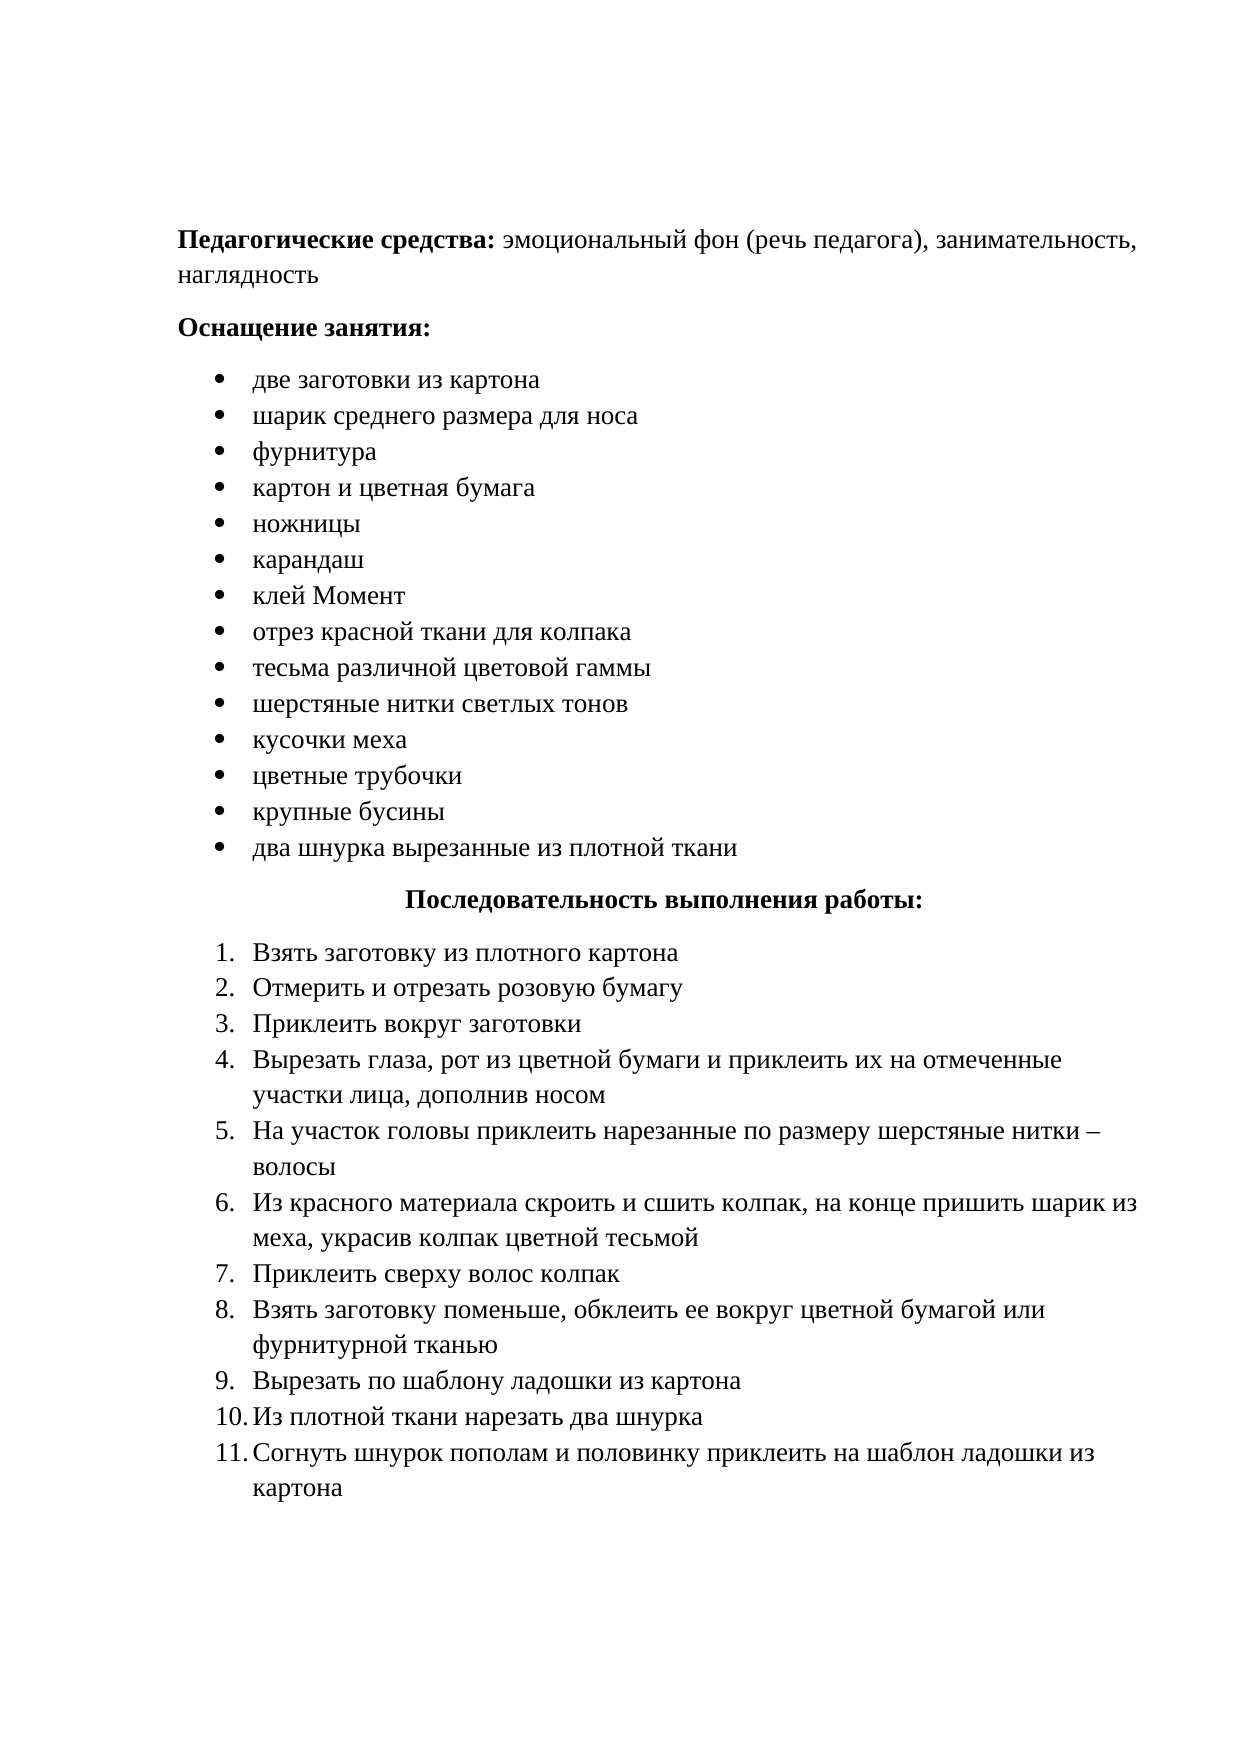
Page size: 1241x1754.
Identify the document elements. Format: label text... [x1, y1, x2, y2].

list ножницы [215, 507, 1152, 538]
text Оснащение занятия: [177, 311, 1152, 342]
list Отмерить и отрезать розовую бумагу [215, 971, 1152, 1002]
list два шнурка вырезанные из плотной ткани [215, 831, 1152, 862]
list тесьма различной цветовой гаммы [215, 651, 1152, 682]
list На участок головы приклеить нарезанные по размеру шерстяные нитки – волосы [215, 1114, 1152, 1181]
list две заготовки из картона [215, 363, 1152, 395]
list клей Момент [215, 579, 1152, 610]
list Вырезать по шаблону ладошки из картона [215, 1364, 1152, 1396]
list Взять заготовку поменьше, обклеить ее вокруг цветной бумагой или фурнитурной тканью [215, 1293, 1152, 1360]
list Из плотной ткани нарезать два шнурка [215, 1400, 1152, 1431]
list Из красного материала скроить и сшить колпак, на конце пришить шарик из меха, украсив колпак цветной тесьмой [215, 1186, 1152, 1253]
list Взять заготовку из плотного картона [215, 936, 1152, 967]
list картон и цветная бумага [215, 471, 1152, 502]
list кусочки меха [215, 723, 1152, 754]
list Приклеить вокруг заготовки [215, 1007, 1152, 1038]
text Последовательность выполнения работы: [177, 883, 1152, 914]
text Педагогические средства: эмоциональный фон (речь педагога), занимательность, наглядность [177, 223, 1152, 290]
list Вырезать глаза, рот из цветной бумаги и приклеить их на отмеченные участки лица, дополнив носом [215, 1043, 1152, 1110]
list шарик среднего размера для носа [215, 399, 1152, 431]
list карандаш [215, 543, 1152, 574]
list фурнитура [215, 435, 1152, 467]
list Согнуть шнурок пополам и половинку приклеить на шаблон ладошки из картона [215, 1436, 1152, 1503]
list отрез красной ткани для колпака [215, 615, 1152, 646]
list шерстяные нитки светлых тонов [215, 687, 1152, 718]
list цветные трубочки [215, 759, 1152, 790]
list крупные бусины [215, 795, 1152, 826]
list Приклеить сверху волос колпак [215, 1257, 1152, 1288]
